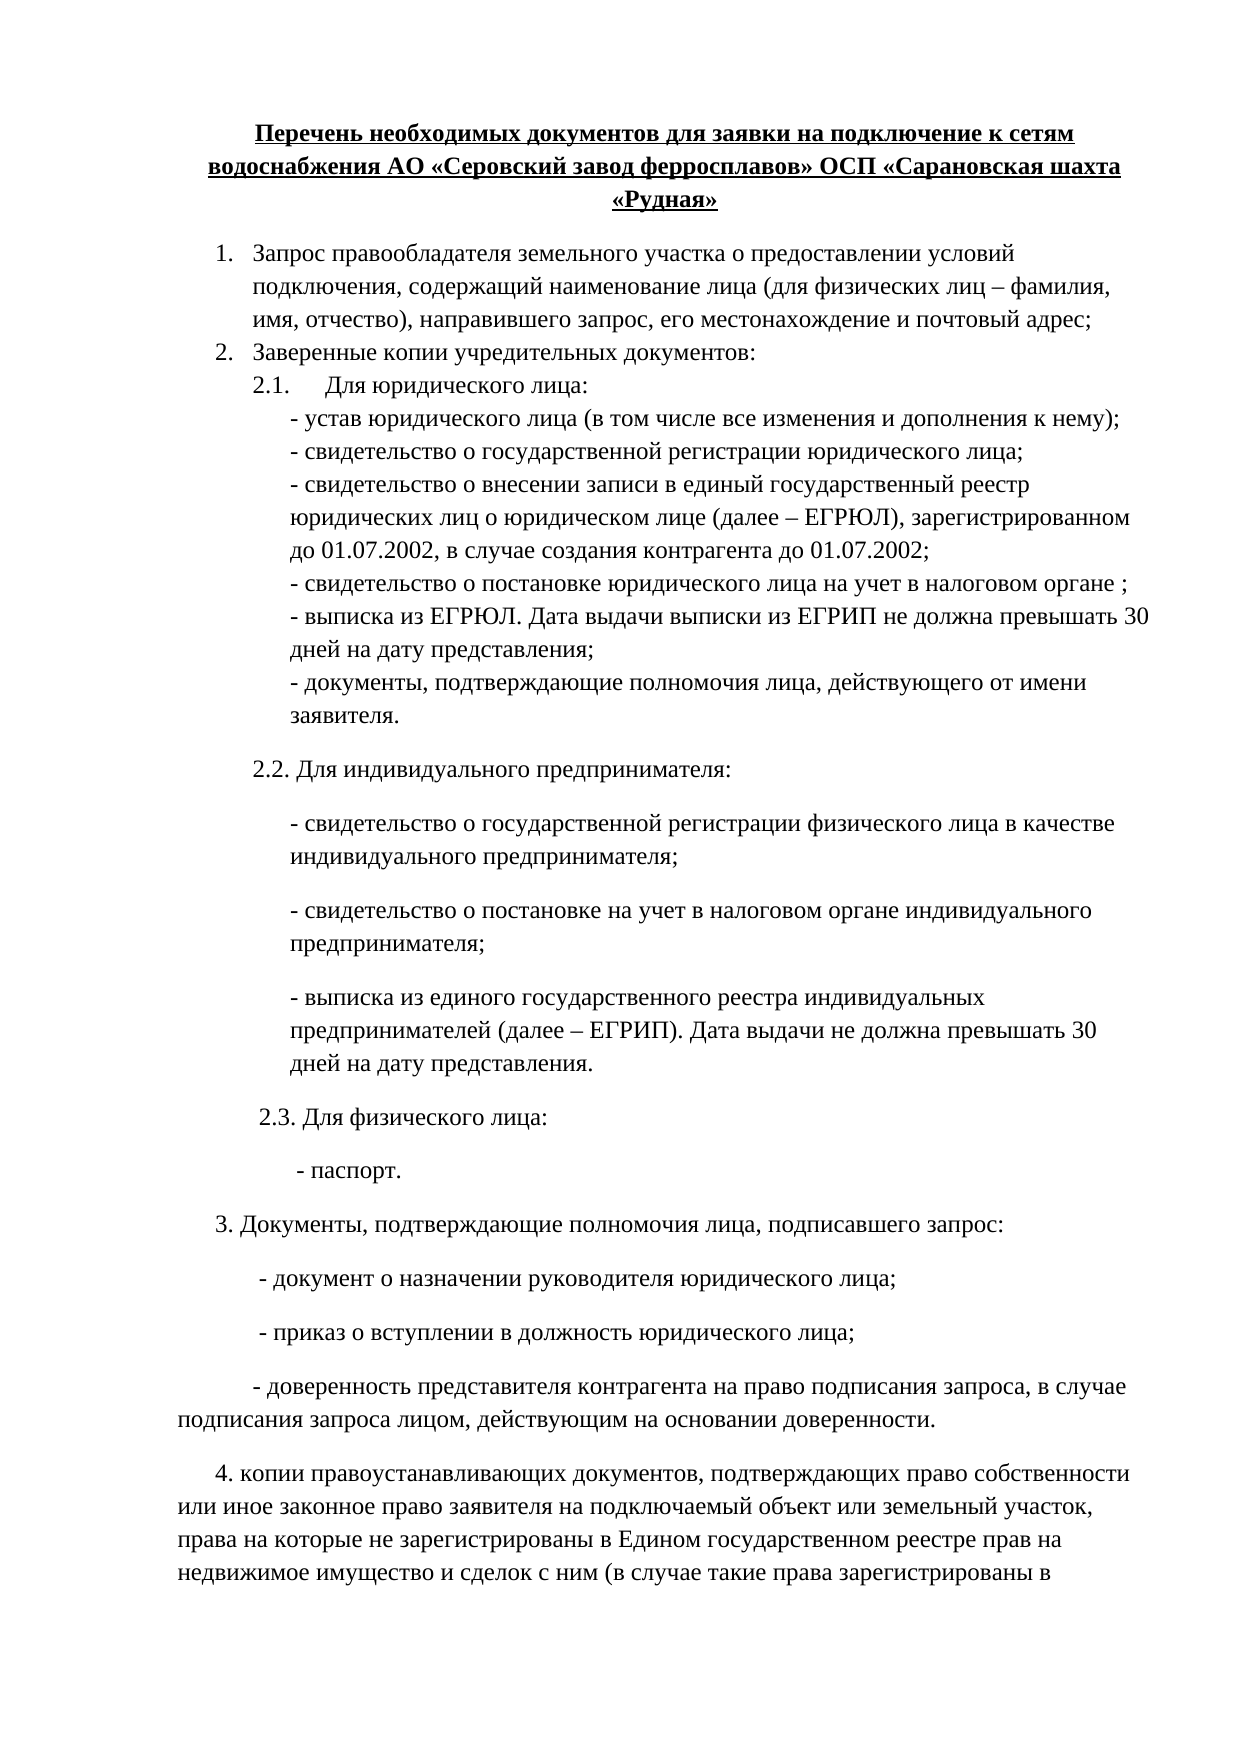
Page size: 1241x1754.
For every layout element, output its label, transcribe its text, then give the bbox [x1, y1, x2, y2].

list - свидетельство о государственной регистрации юридического лица; [290, 436, 1152, 465]
list - выписка из ЕГРЮЛ. Дата выдачи выписки из ЕГРИП не должна превышать 30 дней на дату представления; [290, 601, 1152, 663]
list - документы, подтверждающие полномочия лица, действующего от имени заявителя. [290, 667, 1152, 729]
list - устав юридического лица (в том числе все изменения и дополнения к нему); [290, 403, 1152, 432]
text - свидетельство о государственной регистрации физического лица в качестве индивидуального предпринимателя; [177, 808, 1152, 870]
text - паспорт. [177, 1156, 1152, 1184]
list - свидетельство о постановке юридического лица на учет в налоговом органе ; [290, 568, 1152, 597]
text Перечень необходимых документов для заявки на подключение к сетям водоснабжения АО «Серовский завод ферросплавов» ОСП «Сарановская шахта «Рудная» [177, 118, 1152, 213]
list - свидетельство о внесении записи в единый государственный реестр юридических лиц о юридическом лице (далее – ЕГРЮЛ), зарегистрированном до 01.07.2002, в случае создания контрагента до 01.07.2002; [290, 469, 1152, 564]
list Для юридического лица: [252, 370, 1152, 399]
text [177, 1458, 1152, 1586]
text 3. Документы, подтверждающие полномочия лица, подписавшего запрос: [177, 1209, 1152, 1238]
list Запрос правообладателя земельного участка о предоставлении условий подключения, содержащий наименование лица (для физических лиц – фамилия, имя, отчество), направившего запрос, его местонахождение и почтовый адрес; [215, 238, 1152, 333]
text - выписка из единого государственного реестра индивидуальных предпринимателей (далее – ЕГРИП). Дата выдачи не должна превышать 30 дней на дату представления. [290, 982, 1152, 1077]
text 2.3. Для физического лица: [177, 1102, 1152, 1130]
text - документ о назначении руководителя юридического лица; [177, 1263, 1152, 1292]
text - приказ о вступлении в должность юридического лица; [177, 1317, 1152, 1346]
text - доверенность представителя контрагента на право подписания запроса, в случае подписания запроса лицом, действующим на основании доверенности. [177, 1371, 1152, 1433]
list Заверенные копии учредительных документов: [215, 337, 1152, 366]
text - свидетельство о постановке на учет в налоговом органе индивидуального предпринимателя; [290, 895, 1152, 957]
text 2.2. Для индивидуального предпринимателя: [177, 754, 1152, 783]
